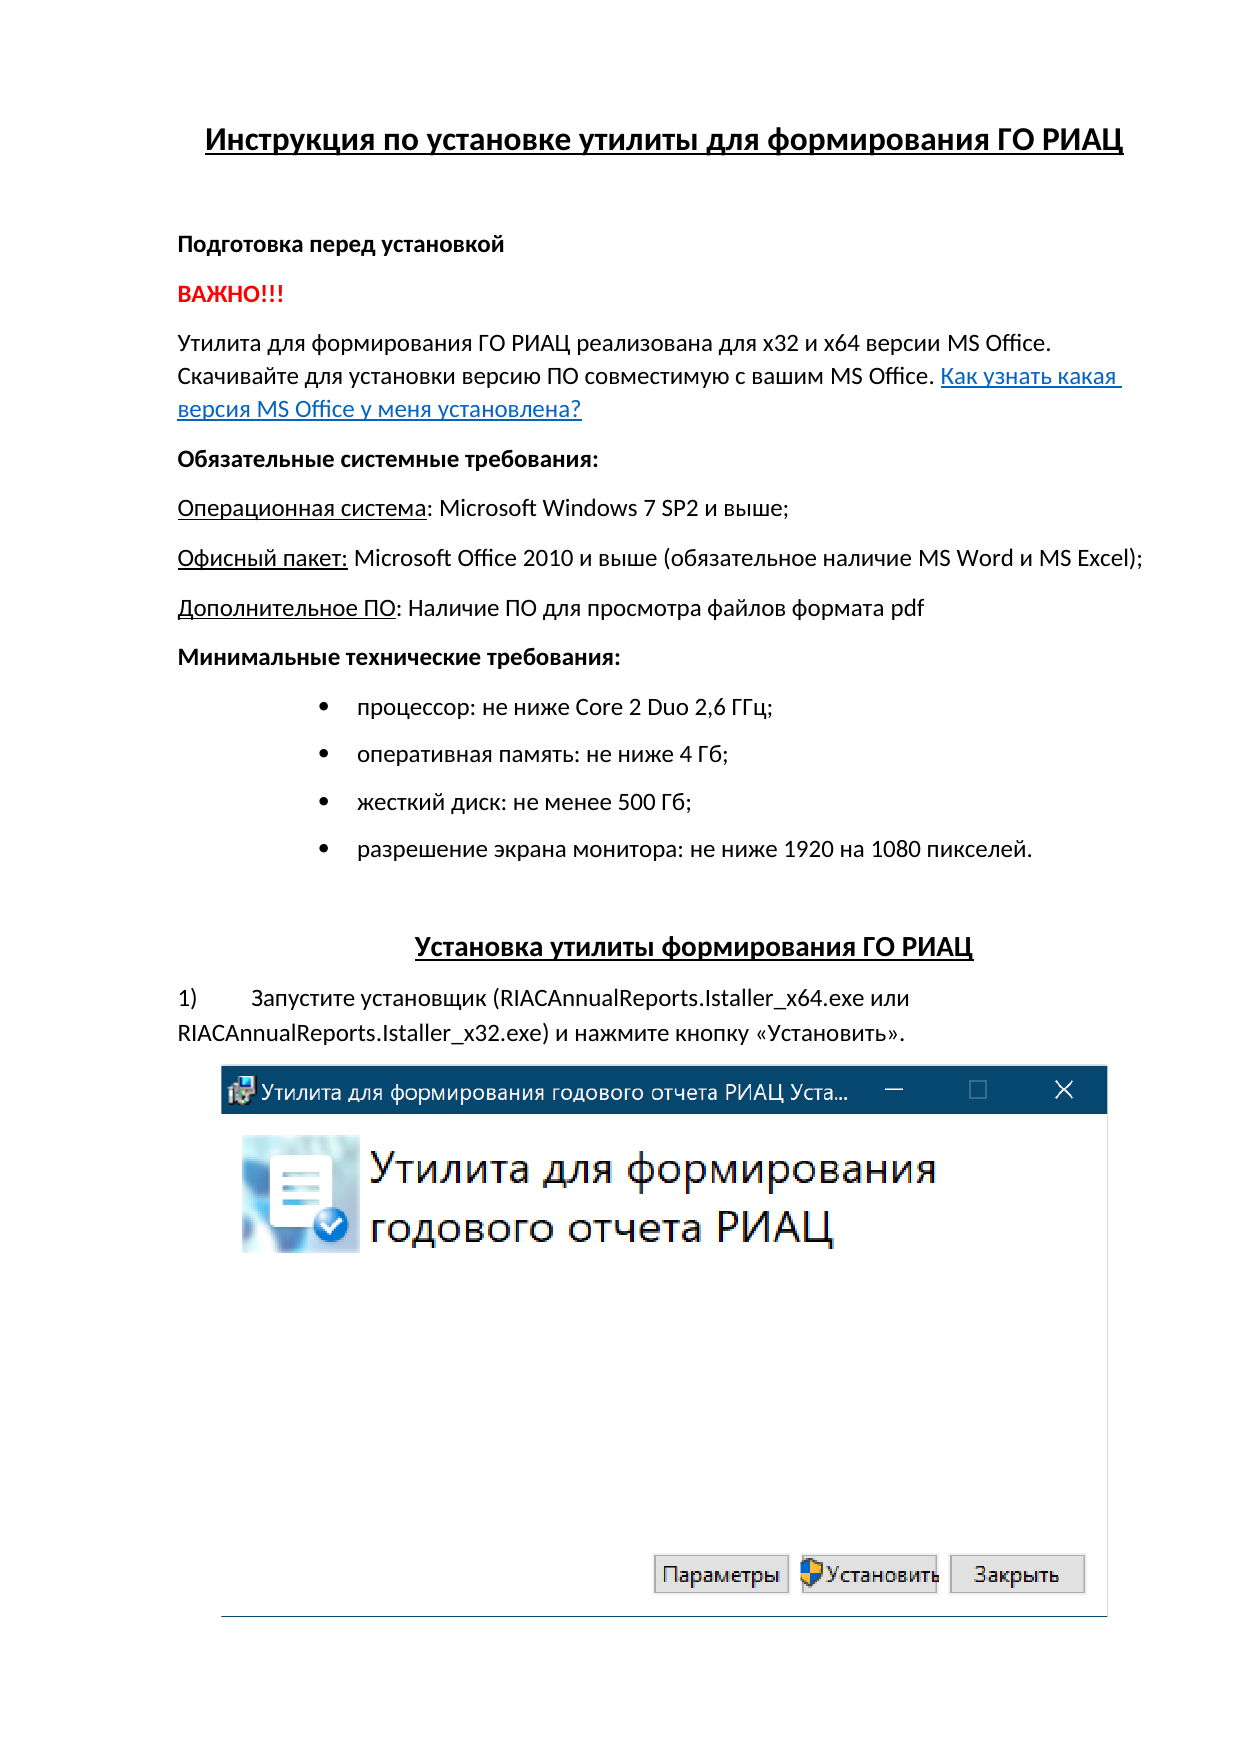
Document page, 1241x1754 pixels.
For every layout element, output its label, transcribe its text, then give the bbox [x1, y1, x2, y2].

list жесткий диск: не менее 500 Гб; [319, 786, 1152, 816]
picture [221, 1064, 1108, 1617]
text Утилита для формирования ГО РИАЦ реализована для х32 и х64 версии MS Office. Скачивайте для установки версию ПО совместимую с вашим MS Office. Как узнать какая версия MS Office у меня установлена? [177, 327, 1152, 424]
text Обязательные системные требования: [177, 443, 1152, 473]
text Минимальные технические требования: [177, 641, 1152, 672]
list процессор: не ниже Core 2 Duo 2,6 ГГц; [319, 691, 1152, 721]
text Офисный пакет: Microsoft Office 2010 и выше (обязательное наличие MS Word и MS Excel); [177, 542, 1152, 573]
list оперативная память: не ниже 4 Гб; [319, 738, 1152, 769]
text Операционная система: Microsoft Windows 7 SP2 и выше; [177, 492, 1152, 523]
list разрешение экрана монитора: не ниже 1920 на 1080 пикселей. [319, 833, 1152, 864]
list Запустите установщик (RIACAnnualReports.Istaller_x64.exe или RIACAnnualReports.Istaller_x32.exe) и нажмите кнопку «Установить». [177, 982, 1152, 1047]
text Дополнительное ПО: Наличие ПО для просмотра файлов формата pdf [177, 592, 1152, 622]
text Подготовка перед установкой [177, 228, 1152, 259]
text ВАЖНО!!! [177, 278, 1152, 308]
list Установка утилиты формирования ГО РИАЦ [236, 928, 1152, 964]
text Инструкция по установке утилиты для формирования ГО РИАЦ [177, 118, 1152, 159]
